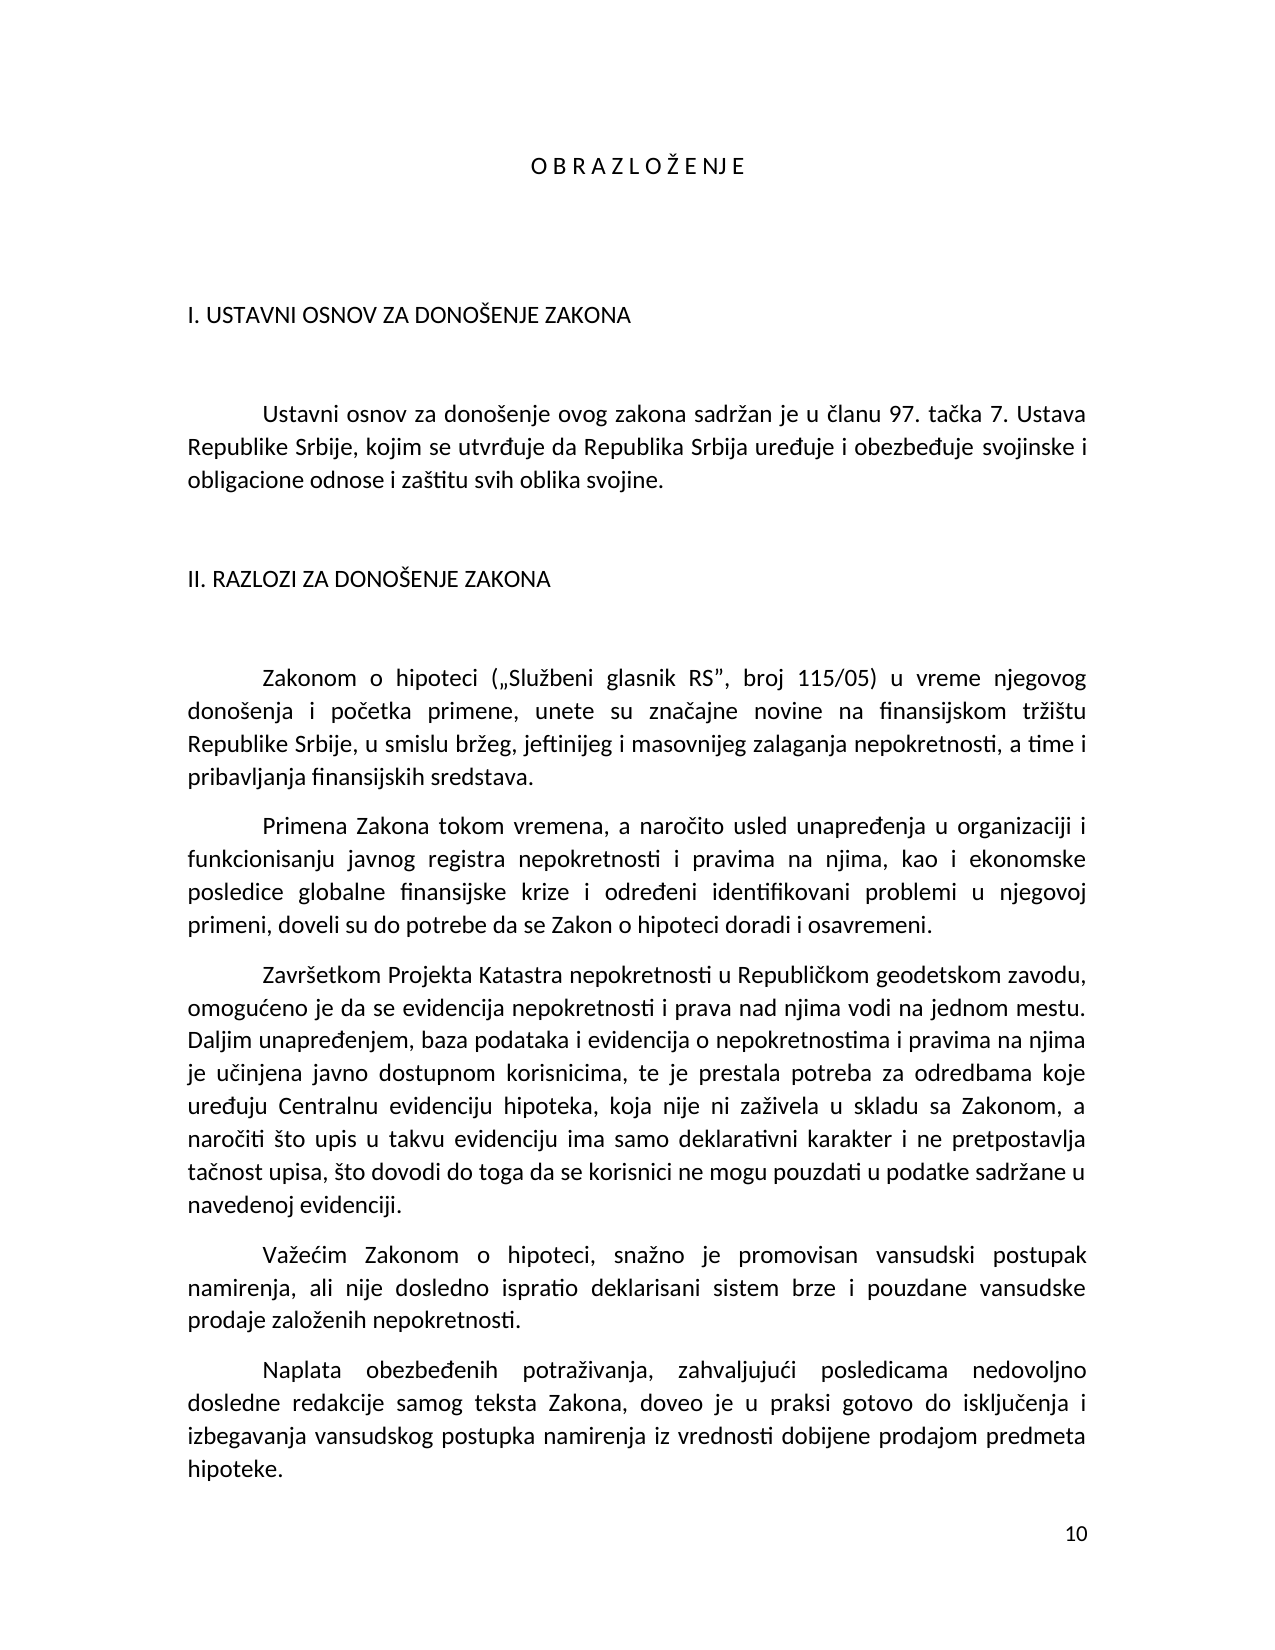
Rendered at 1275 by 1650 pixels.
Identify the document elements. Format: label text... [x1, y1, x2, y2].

text Ustavni osnov za donošenje ovog zakona sadržan je u članu 97. tačka 7. Ustava Republike Srbije, kojim se utvrđuje da Republika Srbija uređuje i obezbeđuje svojinske i obligacione odnose i zaštitu svih oblika svojine. [187, 398, 1087, 494]
text Zakonom o hipoteci („Službeni glasnik RS”, broj 115/05) u vreme njegovog donošenja i početka primene, unete su značajne novine na finansijskom tržištu Republike Srbije, u smislu bržeg, jeftinijeg i masovnijeg zalaganja nepokretnosti, a time i pribavljanja finansijskih sredstava. [187, 662, 1087, 791]
text Važećim Zakonom o hipoteci, snažno je promovisan vansudski postupak namirenja, ali nije dosledno ispratio deklarisani sistem brze i pouzdane vansudske prodaje založenih nepokretnosti. [187, 1239, 1087, 1335]
text O B R A Z L O Ž E NJ E [187, 150, 1087, 181]
text Primena Zakona tokom vremena, a naročito usled unapređenja u organizaciji i funkcionisanju javnog registra nepokretnosti i pravima na njima, kao i ekonomske posledice globalne finansijske krize i određeni identifikovani problemi u njegovoj primeni, doveli su do potrebe da se Zakon o hipoteci doradi i osavremeni. [187, 810, 1087, 940]
text I. USTAVNI OSNOV ZA DONOŠENJE ZAKONA [187, 299, 1087, 329]
text Naplata obezbeđenih potraživanja, zahvaljujući posledicama nedovoljno dosledne redakcije samog teksta Zakona, doveo je u praksi gotovo do isključenja i izbegavanja vansudskog postupka namirenja iz vrednosti dobijene prodajom predmeta hipoteke. [187, 1354, 1087, 1483]
text Završetkom Projekta Katastra nepokretnosti u Republičkom geodetskom zavodu, omogućeno je da se evidencija nepokretnosti i prava nad njima vodi na jednom mestu. Daljim unapređenjem, baza podataka i evidencija o nepokretnostima i pravima na njima je učinjena javno dostupnom korisnicima, te je prestala potreba za odredbama koje uređuju Centralnu evidenciju hipoteka, koja nije ni zaživela u skladu sa Zakonom, a naročiti što upis u takvu evidenciju ima samo deklarativni karakter i ne pretpostavlja tačnost upisa, što dovodi do toga da se korisnici ne mogu pouzdati u podatke sadržane u navedenoj evidenciji. [187, 959, 1087, 1220]
text II. RAZLOZI ZA DONOŠENJE ZAKONA [187, 563, 1087, 593]
